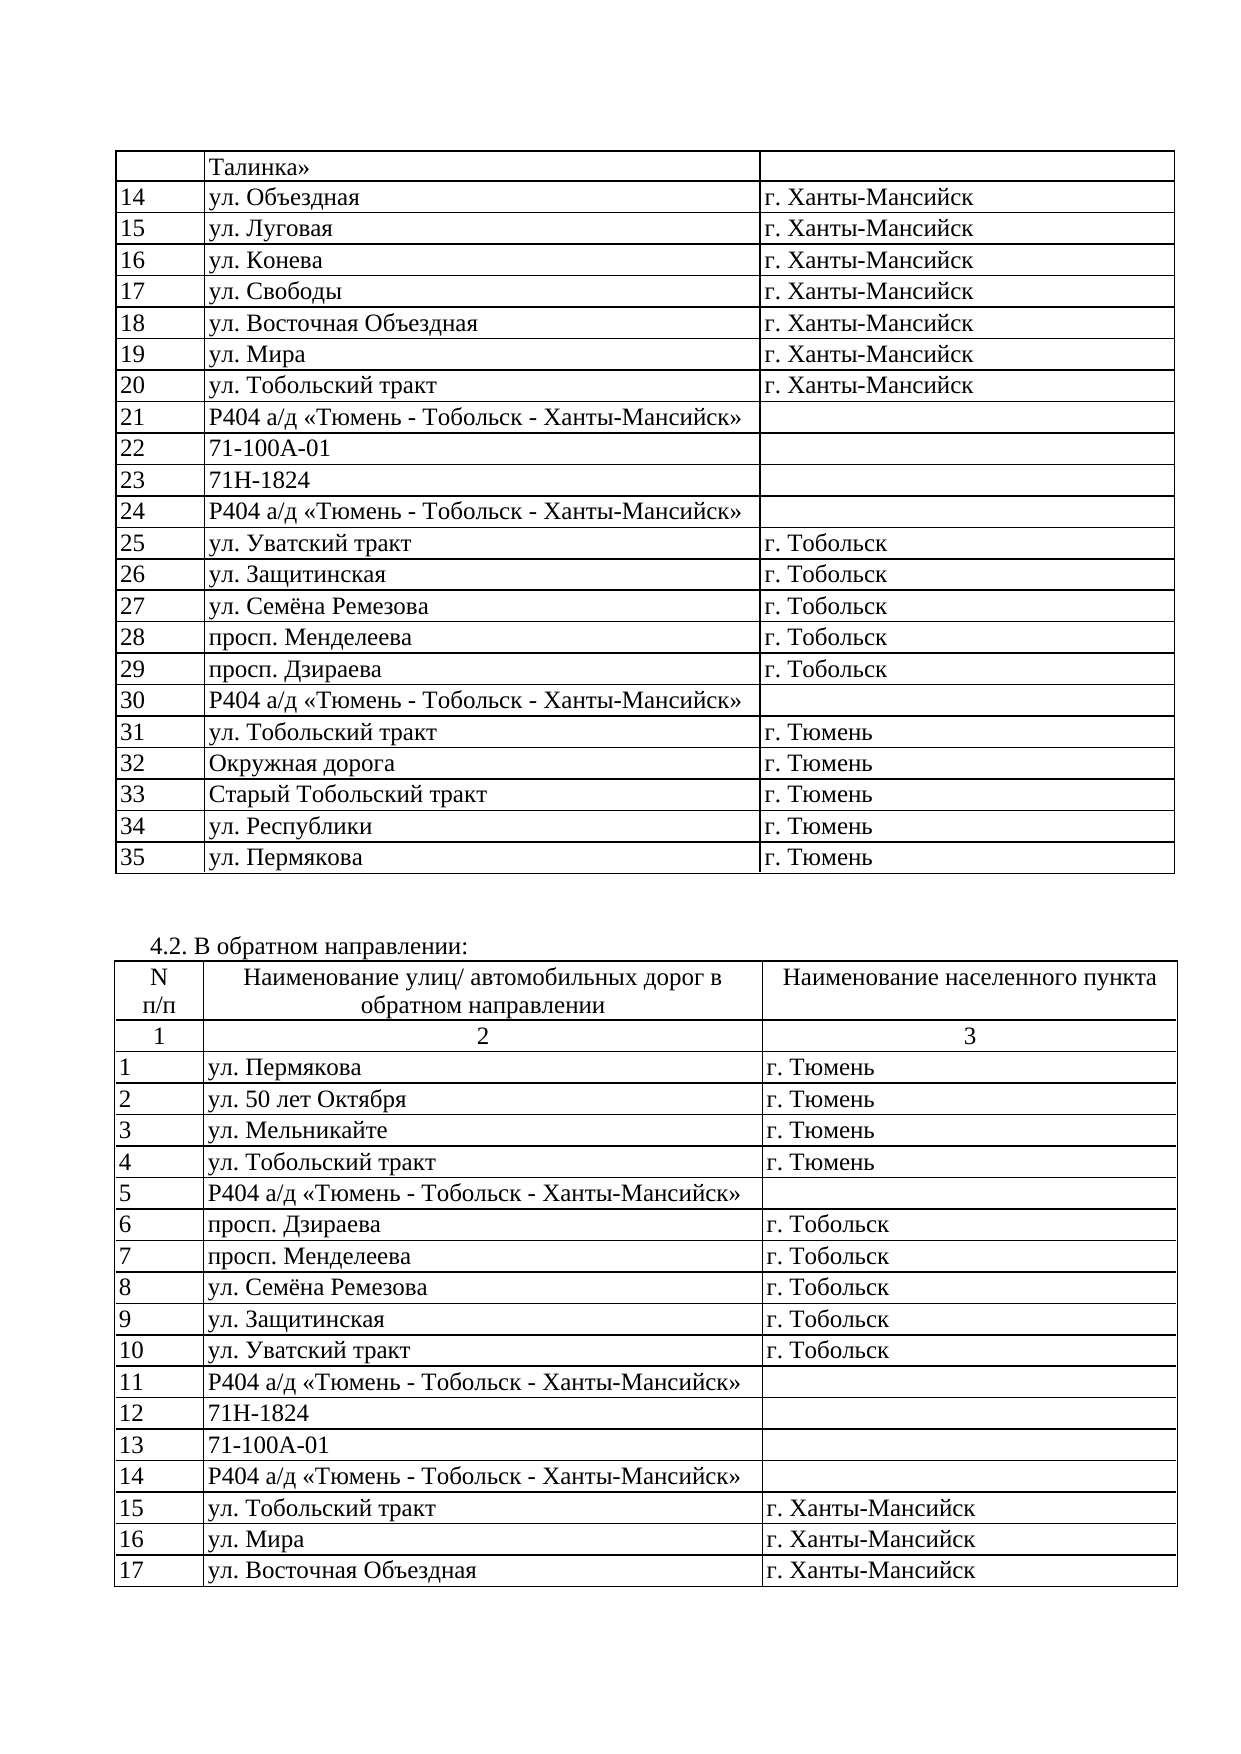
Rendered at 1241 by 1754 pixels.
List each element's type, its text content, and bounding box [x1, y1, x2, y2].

table_cell 21 [117, 402, 204, 432]
table_cell 24 [117, 497, 204, 526]
table_cell [761, 685, 1174, 715]
table_cell 33 [117, 780, 204, 809]
table_cell г. Ханты-Мансийск [761, 213, 1174, 243]
table_cell ул. Защитинская [204, 1304, 762, 1334]
table_cell 1 [115, 1052, 203, 1082]
table_cell ул. 50 лет Октября [204, 1084, 762, 1114]
table_cell [761, 402, 1174, 432]
table_cell 32 [117, 748, 204, 778]
table_cell 28 [117, 622, 204, 652]
table_cell 71-100А-01 [205, 434, 759, 463]
table_header Наименование улиц/ автомобильных дорог в обратном направлении [204, 962, 762, 1019]
table_cell 3 [763, 1019, 1177, 1051]
table_cell просп. Дзираева [204, 1210, 762, 1239]
table_cell 7 [115, 1241, 203, 1271]
table_cell г. Тюмень [761, 780, 1174, 809]
table_cell 23 [117, 465, 204, 495]
table_cell 8 [115, 1272, 203, 1302]
table_cell ул. Объездная [205, 182, 759, 212]
table_cell ул. Луговая [205, 213, 759, 243]
table_cell ул. Тобольский тракт [205, 371, 759, 401]
table_cell 1 [115, 1020, 203, 1051]
table_cell 13 [117, 152, 204, 180]
table_cell 2 [204, 1021, 762, 1051]
table_cell г. Ханты-Мансийск [761, 371, 1174, 401]
table_cell Р404 а/д «Тюмень - Тобольск - Ханты-Мансийск» [204, 1367, 762, 1397]
table_cell [763, 1460, 1177, 1491]
table_cell ул. Семёна Ремезова [204, 1273, 762, 1302]
table_cell ул. Мира [205, 339, 759, 369]
table_cell ул. Свободы [205, 276, 759, 306]
table_cell Р404 а/д «Тюмень - Тобольск - Ханты-Мансийск» [204, 1178, 762, 1208]
table_cell ул. Тобольский тракт [204, 1147, 762, 1177]
table_cell просп. Дзираева [205, 654, 759, 684]
table_cell г. Тюмень [761, 811, 1174, 841]
table_cell ул. Пермякова [204, 1052, 762, 1082]
table_cell 15 [115, 1492, 203, 1523]
table_cell 25 [117, 528, 204, 558]
table_cell 12 [115, 1398, 203, 1428]
table_cell 16 [115, 1524, 203, 1554]
table_cell [763, 1397, 1177, 1428]
table_cell ул. Конева [205, 245, 759, 275]
table_cell 15 [117, 213, 204, 243]
table_cell Р404 а/д «Тюмень - Тобольск - Ханты-Мансийск» [205, 685, 759, 715]
table_cell 2 [115, 1083, 203, 1114]
table_cell г. Ханты-Мансийск [763, 1491, 1177, 1523]
table_cell 22 [117, 434, 204, 463]
table_cell 30 [117, 685, 204, 715]
table_cell 26 [117, 560, 204, 589]
table_cell Окружная дорога [205, 748, 759, 778]
table_cell 6 [115, 1209, 203, 1239]
table_cell Р404 а/д «Тюмень - Тобольск - Ханты-Мансийск» [204, 1461, 762, 1491]
table_cell г. Ханты-Мансийск [761, 245, 1174, 275]
table_cell 71Н-1824 [205, 465, 759, 495]
table_cell г. Ханты-Мансийск [763, 1554, 1177, 1586]
table_cell г. Ханты-Мансийск [761, 308, 1174, 338]
table_cell ул. Республики [205, 811, 759, 841]
table_cell 17 [117, 276, 204, 306]
table_cell 71-100А-01 [204, 1430, 762, 1460]
table_cell г. Тобольск [763, 1334, 1177, 1365]
table_cell г. Тюмень [761, 843, 1174, 872]
table_header Наименование населенного пункта [763, 962, 1177, 1019]
table_cell Р404 а/д «Тюмень - Тобольск - Ханты-Мансийск» [205, 402, 759, 432]
table_cell 10 [115, 1335, 203, 1365]
table_cell г. Тюмень [763, 1082, 1177, 1114]
table_cell ул. Восточная Объездная [204, 1556, 762, 1586]
table_cell 13 [115, 1429, 203, 1460]
table_cell 71Н-1824 [204, 1398, 762, 1428]
table_cell просп. Менделеева [205, 622, 759, 652]
table_cell г. Тобольск [761, 528, 1174, 558]
table_cell г. Тобольск [763, 1271, 1177, 1302]
table_cell ул. Мира [204, 1524, 762, 1554]
table_cell г. Тобольск [761, 560, 1174, 589]
table_cell 16 [117, 245, 204, 275]
table_cell г. Тюмень [761, 748, 1174, 778]
table_cell [761, 434, 1174, 463]
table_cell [205, 152, 759, 180]
table_cell 35 [117, 843, 204, 872]
table_cell 4 [115, 1146, 203, 1177]
table_cell г. Тобольск [761, 654, 1174, 684]
table_cell 27 [117, 591, 204, 621]
table_cell [763, 1365, 1177, 1397]
table_cell ул. Тобольский тракт [205, 717, 759, 747]
table_cell 3 [115, 1115, 203, 1145]
table_cell ул. Мельникайте [204, 1115, 762, 1145]
table_cell г. Тюмень [763, 1145, 1177, 1177]
table_cell ул. Тобольский тракт [204, 1493, 762, 1523]
text 4.2. В обратном направлении: [150, 931, 1090, 960]
table_cell 20 [117, 371, 204, 401]
table_cell 11 [115, 1366, 203, 1397]
table_cell 14 [117, 182, 204, 212]
table_cell г. Тюмень [761, 717, 1174, 747]
table_cell г. Ханты-Мансийск [761, 182, 1174, 212]
table_cell ул. Защитинская [205, 560, 759, 589]
table_cell 14 [115, 1461, 203, 1491]
table_cell г. Тобольск [761, 622, 1174, 652]
table_cell 29 [117, 654, 204, 684]
table_cell [761, 152, 1174, 180]
table_cell 34 [117, 811, 204, 841]
table_cell ул. Уватский тракт [204, 1336, 762, 1365]
table_cell 18 [117, 308, 204, 338]
table_header N п/п [115, 962, 203, 1019]
table_cell 5 [115, 1178, 203, 1208]
table_cell г. Ханты-Мансийск [763, 1523, 1177, 1554]
table_cell ул. Семёна Ремезова [205, 591, 759, 621]
table_cell г. Тобольск [761, 591, 1174, 621]
table_cell г. Ханты-Мансийск [761, 276, 1174, 306]
table_cell г. Тюмень [763, 1051, 1177, 1082]
table_cell [763, 1177, 1177, 1208]
table_cell г. Тобольск [763, 1208, 1177, 1239]
table_cell г. Тобольск [763, 1240, 1177, 1271]
table_cell [761, 465, 1174, 495]
table_cell ул. Уватский тракт [205, 528, 759, 558]
table_cell ул. Восточная Объездная [205, 308, 759, 338]
table_cell г. Ханты-Мансийск [761, 339, 1174, 369]
table_cell 9 [115, 1304, 203, 1334]
table_cell просп. Менделеева [204, 1241, 762, 1271]
table_cell Р404 а/д «Тюмень - Тобольск - Ханты-Мансийск» [205, 497, 759, 526]
table_cell Старый Тобольский тракт [205, 780, 759, 809]
table_cell [763, 1428, 1177, 1460]
table_cell [761, 497, 1174, 526]
table_cell 17 [115, 1555, 203, 1586]
table_cell 31 [117, 717, 204, 747]
table_cell ул. Пермякова [205, 843, 759, 872]
table_cell г. Тюмень [763, 1114, 1177, 1145]
table_cell г. Тобольск [763, 1303, 1177, 1334]
table_cell 19 [117, 339, 204, 369]
